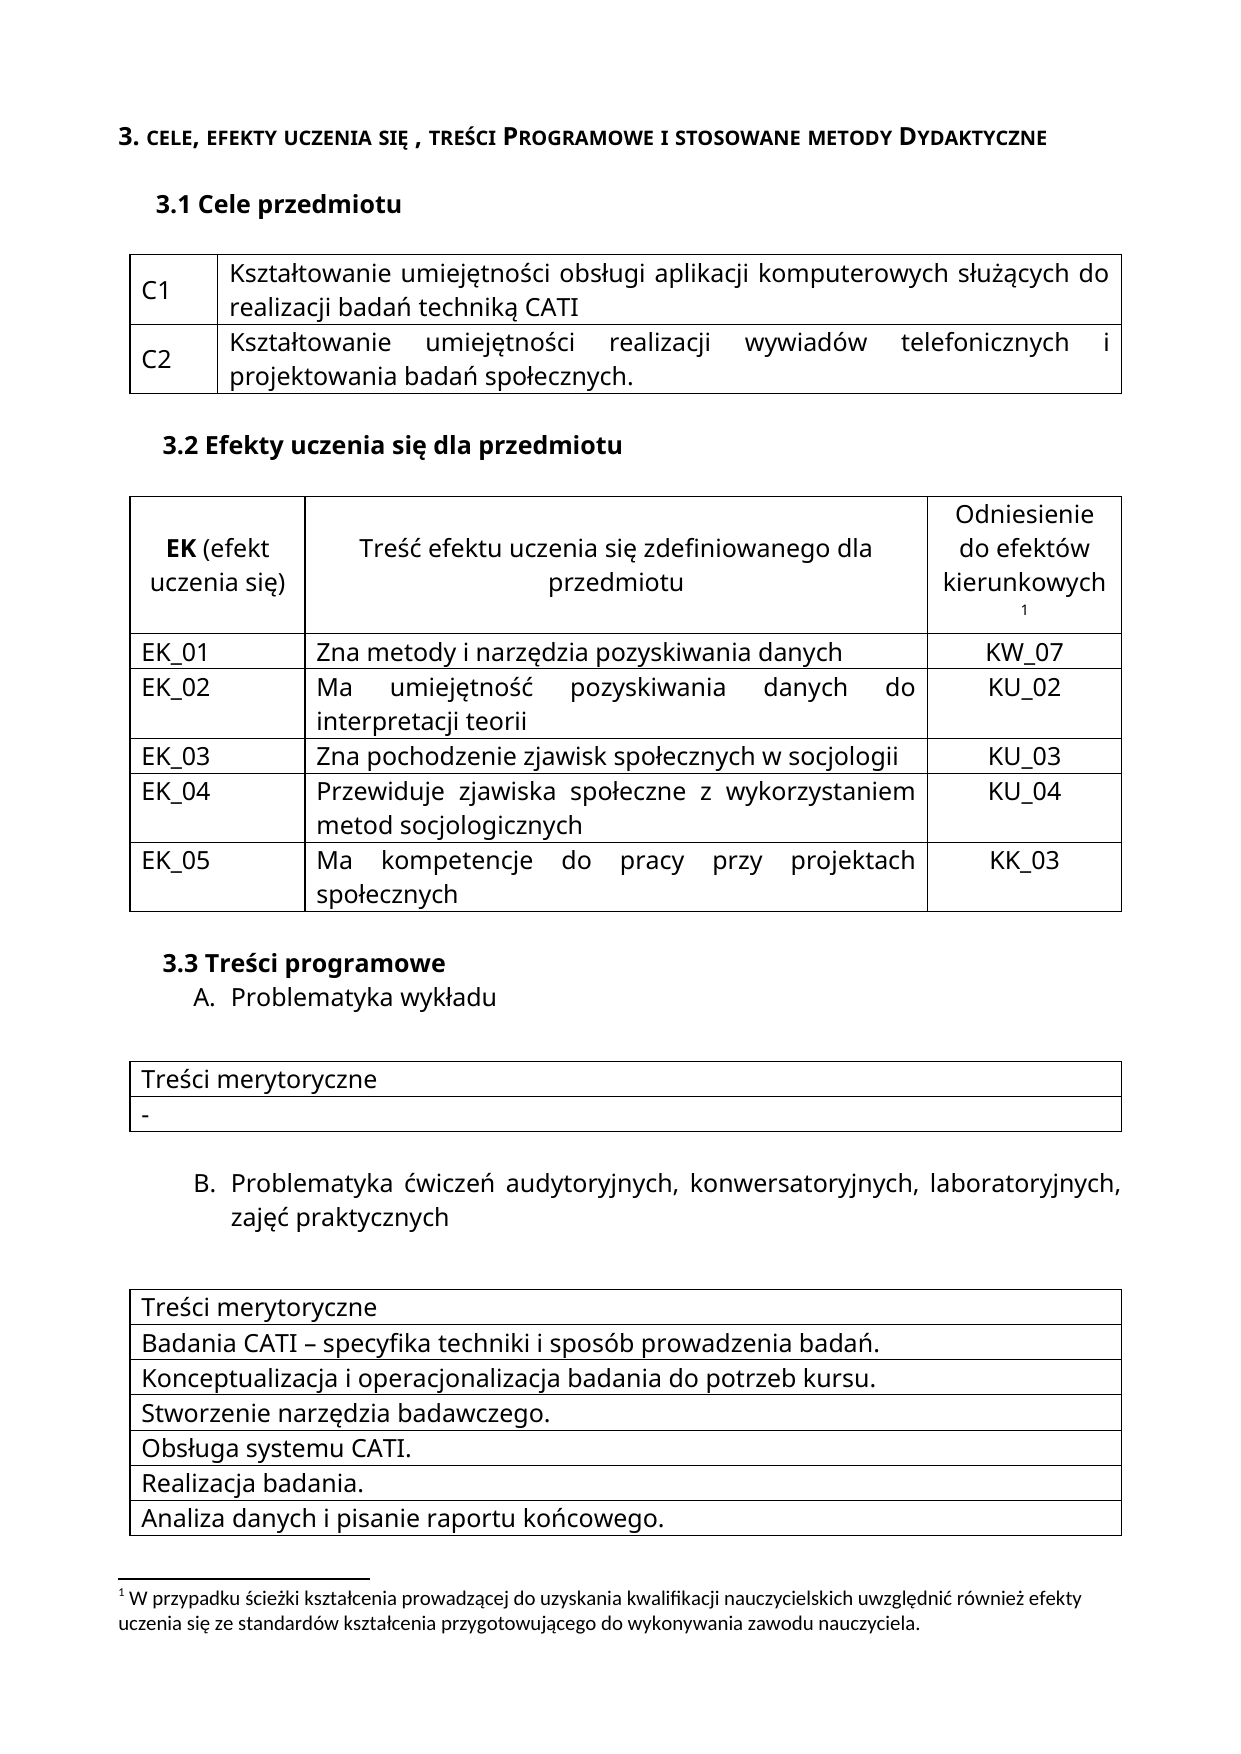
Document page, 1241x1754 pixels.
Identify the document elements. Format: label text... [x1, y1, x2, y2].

text 3. cele, efekty uczenia się , treści Programowe i stosowane metody Dydaktyczne [118, 118, 1122, 152]
table_cell KU_04 [928, 774, 1121, 842]
table_cell Obsługa systemu CATI. [131, 1431, 1121, 1464]
table_cell EK_01 [131, 634, 304, 668]
table_cell Przewiduje zjawiska społeczne z wykorzystaniem metod socjologicznych [306, 774, 927, 842]
table_cell EK_02 [131, 669, 304, 737]
table_cell EK_04 [131, 774, 304, 842]
table_cell Analiza danych i pisanie raportu końcowego. [131, 1501, 1121, 1535]
table_cell C2 [131, 325, 217, 393]
table_cell KU_03 [928, 739, 1121, 773]
table_cell KW_07 [928, 634, 1121, 668]
table_cell KU_02 [928, 669, 1121, 737]
table_cell Ma kompetencje do pracy przy projektach społecznych [306, 843, 927, 911]
table_cell Badania CATI – specyfika techniki i sposób prowadzenia badań. [131, 1325, 1121, 1359]
table_cell EK_05 [131, 843, 304, 911]
table_cell Kształtowanie umiejętności realizacji wywiadów telefonicznych i projektowania badań społecznych. [218, 325, 1121, 393]
table_cell KK_03 [928, 843, 1121, 911]
table_cell Ma umiejętność pozyskiwania danych do interpretacji teorii [306, 669, 927, 737]
list Problematyka wykładu [193, 980, 1122, 1014]
text 3.1 Cele przedmiotu [156, 186, 1122, 220]
table_header Treści merytoryczne [131, 1290, 1121, 1324]
table_cell Stworzenie narzędzia badawczego. [131, 1395, 1121, 1429]
table_header Odniesienie do efektów kierunkowych [928, 497, 1121, 633]
table_cell Realizacja badania. [131, 1466, 1121, 1500]
table_cell EK_03 [131, 739, 304, 773]
table_header C1 [131, 255, 217, 323]
table_cell - [131, 1097, 1121, 1131]
table_header EK (efekt uczenia się) [131, 497, 304, 633]
table_header Kształtowanie umiejętności obsługi aplikacji komputerowych służących do realizacji badań techniką CATI [218, 255, 1121, 323]
table_header Treść efektu uczenia się zdefiniowanego dla przedmiotu [306, 497, 927, 633]
table_cell Konceptualizacja i operacjonalizacja badania do potrzeb kursu. [131, 1360, 1121, 1394]
table_cell Zna metody i narzędzia pozyskiwania danych [306, 634, 927, 668]
list Problematyka ćwiczeń audytoryjnych, konwersatoryjnych, laboratoryjnych, zajęć praktycznych [193, 1166, 1122, 1234]
table_cell Zna pochodzenie zjawisk społecznych w socjologii [306, 739, 927, 773]
list 3.3 Treści programowe [162, 946, 1122, 980]
table_header Treści merytoryczne [131, 1062, 1121, 1096]
text 3.2 Efekty uczenia się dla przedmiotu [162, 428, 1122, 462]
